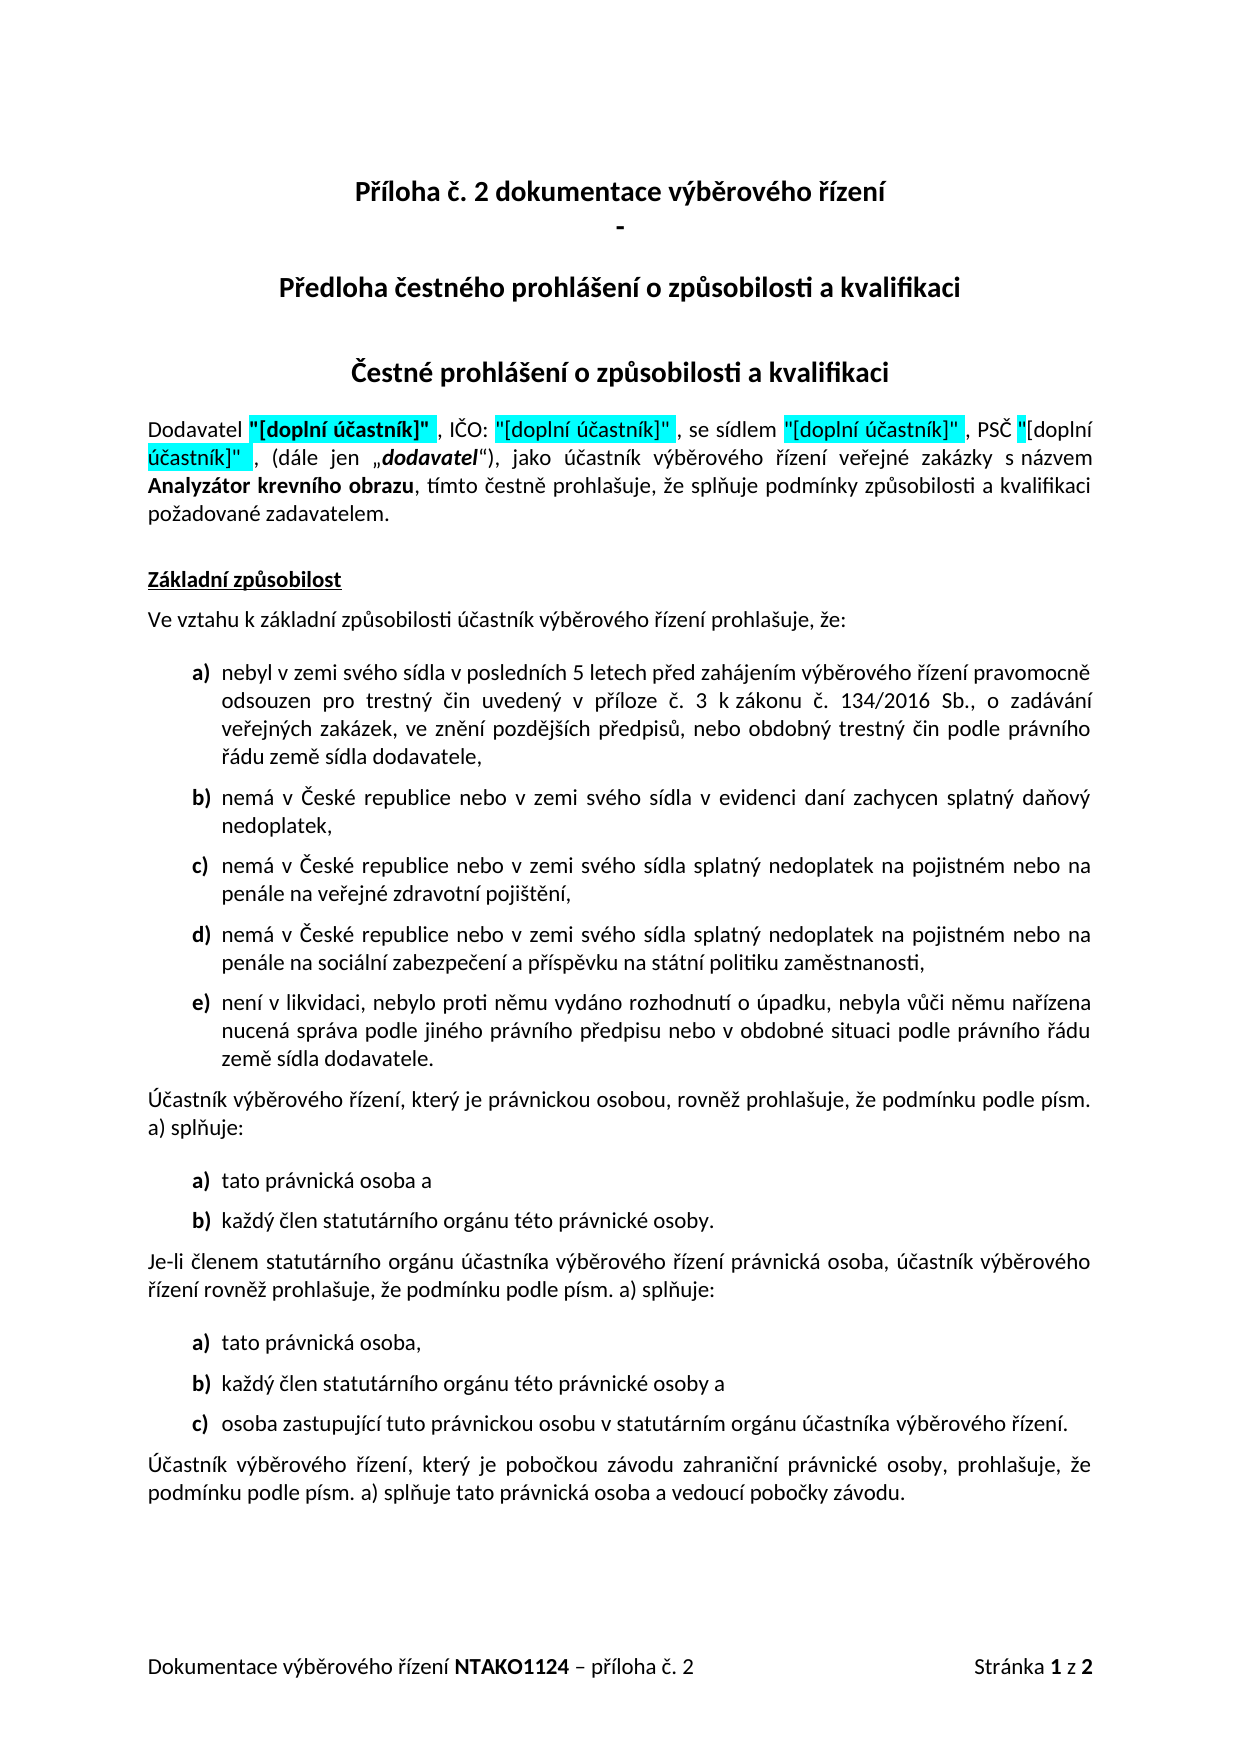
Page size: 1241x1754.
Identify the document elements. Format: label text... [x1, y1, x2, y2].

text Příloha č. 2 dokumentace výběrového řízení [148, 173, 1093, 208]
list každý člen statutárního orgánu této právnické osoby. [192, 1207, 1093, 1234]
list osoba zastupující tuto právnickou osobu v statutárním orgánu účastníka výběrového řízení. [192, 1409, 1093, 1437]
list každý člen statutárního orgánu této právnické osoby a [192, 1369, 1093, 1397]
text Předloha čestného prohlášení o způsobilosti a kvalifikaci [148, 269, 1093, 304]
text nemá v České republice nebo v zemi svého sídla v evidenci daní zachycen splatný daňový nedoplatek, [192, 783, 1093, 839]
list tato právnická osoba a [192, 1166, 1093, 1194]
text Čestné prohlášení o způsobilosti a kvalifikaci [148, 354, 1093, 390]
text není v likvidaci, nebylo proti němu vydáno rozhodnutí o úpadku, nebyla vůči němu nařízena nucená správa podle jiného právního předpisu nebo v obdobné situaci podle právního řádu země sídla dodavatele. [192, 988, 1093, 1072]
text Základní způsobilost [148, 565, 1093, 593]
text nemá v České republice nebo v zemi svého sídla splatný nedoplatek na pojistném nebo na penále na veřejné zdravotní pojištění, [192, 851, 1093, 907]
text Dodavatel , IČO: , se sídlem , PSČ , (dále jen „dodavatel“), jako účastník výběrového řízení veřejné zakázky s názvem Analyzátor krevního obrazu, tímto čestně prohlašuje, že splňuje podmínky způsobilosti a kvalifikaci požadované zadavatelem. [148, 415, 1093, 527]
text - [148, 208, 1093, 244]
text nemá v České republice nebo v zemi svého sídla splatný nedoplatek na pojistném nebo na penále na sociální zabezpečení a příspěvku na státní politiku zaměstnanosti, [192, 920, 1093, 976]
text nebyl v zemi svého sídla v posledních 5 letech před zahájením výběrového řízení pravomocně odsouzen pro trestný čin uvedený v příloze č. 3 k zákonu č. 134/2016 Sb., o zadávání veřejných zakázek, ve znění pozdějších předpisů, nebo obdobný trestný čin podle právního řádu země sídla dodavatele, [192, 658, 1093, 770]
text Účastník výběrového řízení, který je právnickou osobou, rovněž prohlašuje, že podmínku podle písm. a) splňuje: [148, 1085, 1093, 1141]
text Účastník výběrového řízení, který je pobočkou závodu zahraniční právnické osoby, prohlašuje, že podmínku podle písm. a) splňuje tato právnická osoba a vedoucí pobočky závodu. [148, 1450, 1093, 1506]
text Ve vztahu k základní způsobilosti účastník výběrového řízení prohlašuje, že: [148, 605, 1093, 633]
list tato právnická osoba, [192, 1328, 1093, 1356]
text Je-li členem statutárního orgánu účastníka výběrového řízení právnická osoba, účastník výběrového řízení rovněž prohlašuje, že podmínku podle písm. a) splňuje: [148, 1247, 1093, 1303]
